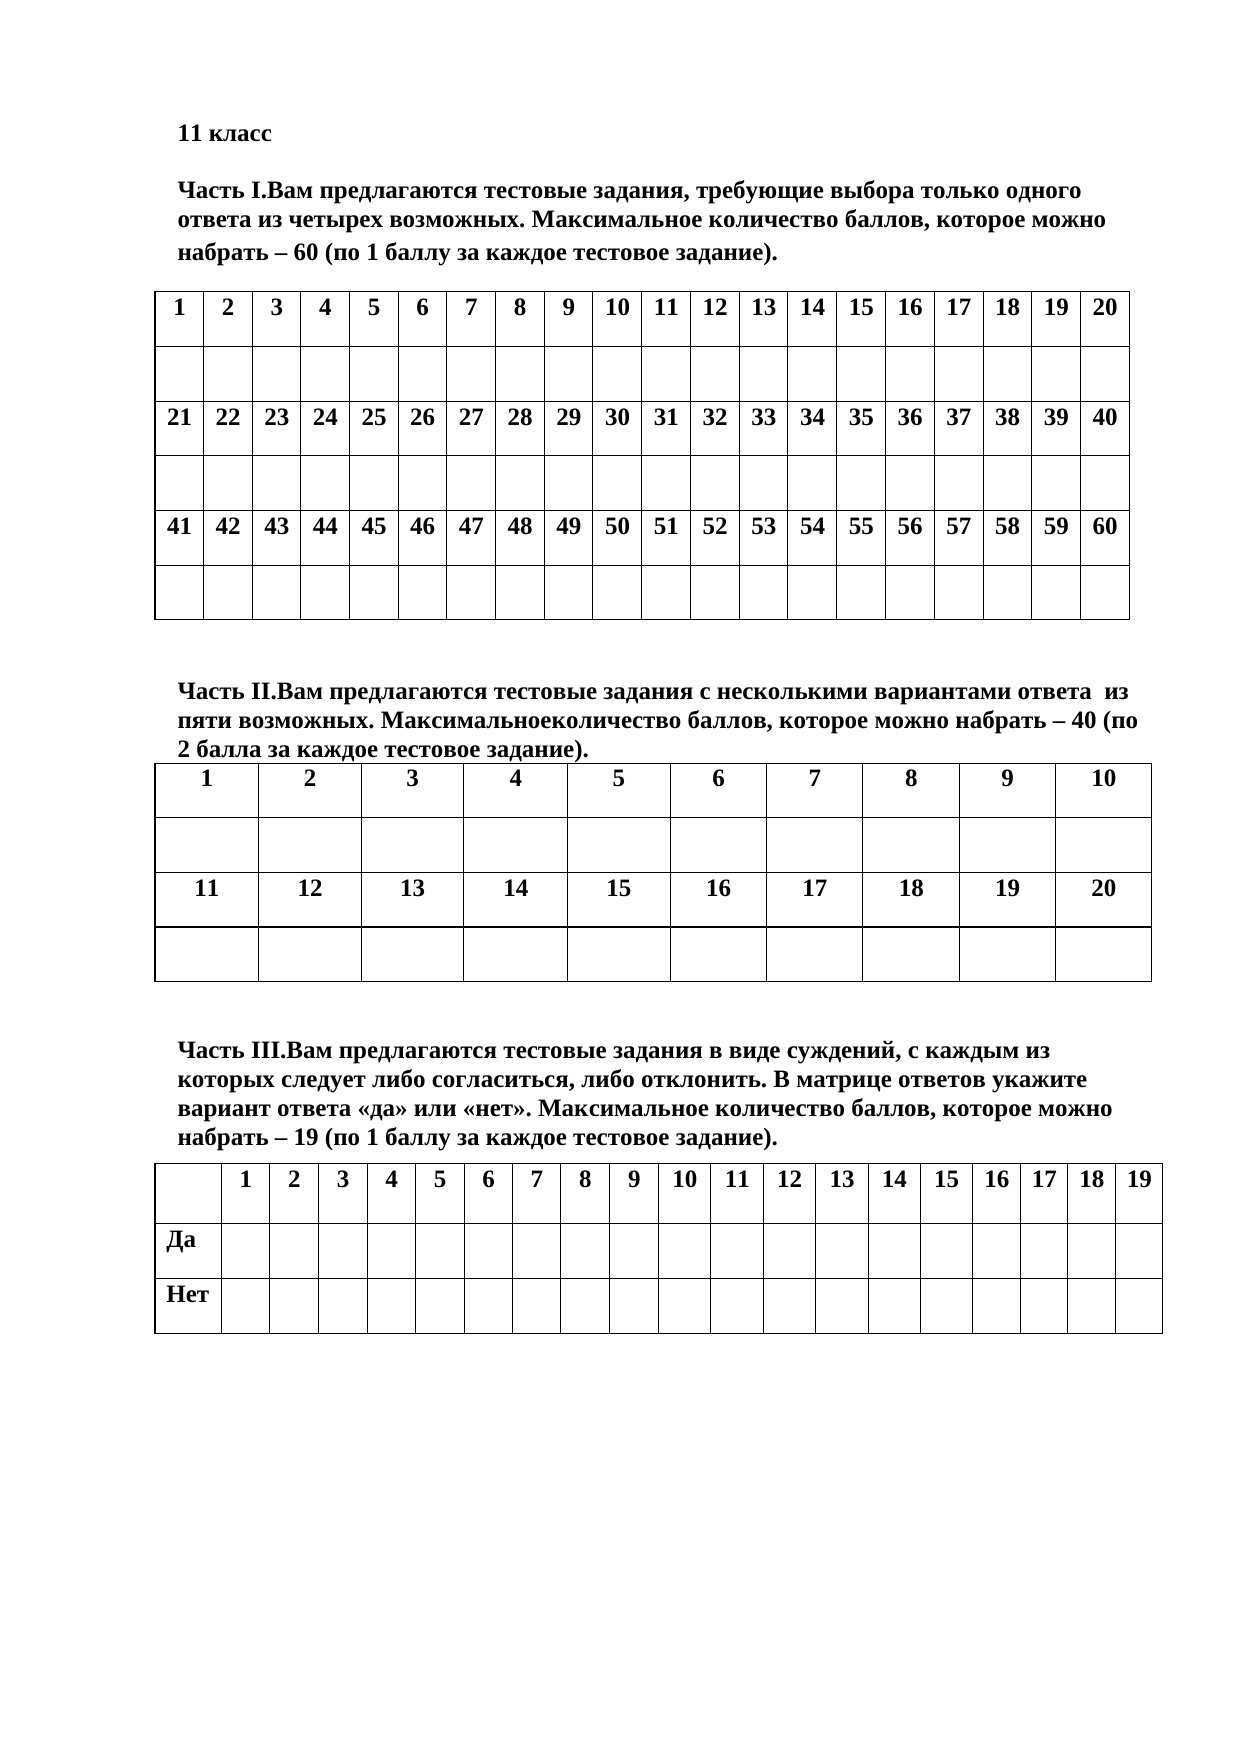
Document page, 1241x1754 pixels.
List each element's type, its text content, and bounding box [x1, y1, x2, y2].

table_cell [935, 456, 983, 510]
table_cell [642, 456, 690, 510]
table_header 10 [1056, 764, 1151, 817]
table_cell [416, 1279, 464, 1333]
table_cell 22 [204, 402, 252, 455]
table_cell [984, 566, 1031, 619]
table_cell [368, 1224, 415, 1278]
table_header 19 [1116, 1164, 1162, 1223]
table_cell [973, 1279, 1020, 1333]
table_header 17 [935, 292, 983, 346]
table_cell [691, 456, 739, 510]
table_header 10 [593, 292, 641, 346]
text Часть III.Вам предлагаются тестовые задания в виде суждений, с каждым из [177, 1035, 1152, 1064]
table_header 12 [691, 292, 739, 346]
table_cell [816, 1224, 868, 1278]
table_cell [156, 928, 258, 981]
table_cell [711, 1224, 763, 1278]
table_cell [447, 456, 495, 510]
table_cell 30 [593, 402, 641, 455]
table_cell [464, 928, 567, 981]
table_cell [301, 566, 349, 619]
table_cell [259, 928, 361, 981]
table_cell [1032, 456, 1080, 510]
table_cell 48 [496, 511, 544, 564]
table_cell [204, 347, 252, 401]
table_cell [740, 566, 787, 619]
table_cell [960, 818, 1055, 872]
table_cell [301, 347, 349, 401]
table_header 5 [416, 1164, 464, 1223]
table_header 7 [447, 292, 495, 346]
table_cell [399, 456, 446, 510]
table_cell [350, 456, 398, 510]
table_cell 27 [447, 402, 495, 455]
table_cell 31 [642, 402, 690, 455]
table_header 18 [984, 292, 1031, 346]
table_cell 26 [399, 402, 446, 455]
table_cell 45 [350, 511, 398, 564]
table_cell [1021, 1224, 1067, 1278]
table_cell [984, 456, 1031, 510]
table_cell [816, 1279, 868, 1333]
table_cell [1081, 566, 1129, 619]
table_cell 23 [253, 402, 300, 455]
table_cell [513, 1224, 560, 1278]
table_cell [253, 456, 300, 510]
text 11 класс [177, 118, 1152, 147]
table_cell [960, 928, 1055, 981]
table_cell [642, 566, 690, 619]
table_cell [788, 456, 836, 510]
table_cell 21 [156, 402, 203, 455]
table_cell [610, 1279, 658, 1333]
table_cell [447, 347, 495, 401]
table_header 4 [464, 764, 567, 817]
table_cell 37 [935, 402, 983, 455]
table_cell [350, 566, 398, 619]
table_cell 33 [740, 402, 787, 455]
table_cell [222, 1224, 269, 1278]
table_cell 49 [545, 511, 592, 564]
table_cell [593, 456, 641, 510]
table_cell [593, 566, 641, 619]
table_cell [270, 1279, 318, 1333]
table_header 8 [561, 1164, 609, 1223]
table_cell [156, 347, 203, 401]
table_cell [837, 456, 885, 510]
table_cell 59 [1032, 511, 1080, 564]
table_cell 60 [1081, 511, 1129, 564]
table_cell [204, 566, 252, 619]
table_cell [156, 456, 203, 510]
table_header 6 [671, 764, 766, 817]
table_cell [886, 566, 934, 619]
table_cell [1116, 1224, 1162, 1278]
text ответа из четырех возможных. Максимальное количество баллов, которое можно набрать – 60 (по 1 баллу за каждое тестовое задание). [177, 204, 1152, 266]
table_cell [788, 566, 836, 619]
table_cell 29 [545, 402, 592, 455]
table_header 16 [973, 1164, 1020, 1223]
table_cell 58 [984, 511, 1031, 564]
table_header 15 [921, 1164, 972, 1223]
table_cell [156, 566, 203, 619]
text Часть II.Вам предлагаются тестовые задания с несколькими вариантами ответа из пяти возможных. Максимальноеколичество баллов, которое можно набрать – 40 (по 2 балла за каждое тестовое задание). [177, 676, 1152, 762]
table_cell 35 [837, 402, 885, 455]
table_header 5 [568, 764, 670, 817]
table_cell [253, 566, 300, 619]
table_cell [1032, 566, 1080, 619]
table_header 20 [1081, 292, 1129, 346]
table_cell [671, 928, 766, 981]
table_cell [156, 818, 258, 872]
table_header 7 [513, 1164, 560, 1223]
table_cell [863, 818, 959, 872]
table_cell 32 [691, 402, 739, 455]
table_cell [319, 1224, 367, 1278]
table_cell [222, 1279, 269, 1333]
table_cell [465, 1224, 512, 1278]
table_cell [886, 347, 934, 401]
table_cell 43 [253, 511, 300, 564]
table_header 8 [863, 764, 959, 817]
table_cell [935, 347, 983, 401]
table_cell 54 [788, 511, 836, 564]
table_cell 13 [362, 873, 463, 926]
table_cell 47 [447, 511, 495, 564]
table_header 13 [740, 292, 787, 346]
table_cell [642, 347, 690, 401]
table_cell [465, 1279, 512, 1333]
table_cell 39 [1032, 402, 1080, 455]
table_cell 36 [886, 402, 934, 455]
table_cell Да [156, 1224, 221, 1278]
table_cell [691, 566, 739, 619]
table_cell [764, 1224, 815, 1278]
table_header 11 [711, 1164, 763, 1223]
table_cell [1081, 456, 1129, 510]
table_cell [788, 347, 836, 401]
table_cell [301, 456, 349, 510]
table_cell [545, 456, 592, 510]
table_cell [767, 928, 862, 981]
table_cell [610, 1224, 658, 1278]
table_cell 41 [156, 511, 203, 564]
table_header 16 [886, 292, 934, 346]
table_header 13 [816, 1164, 868, 1223]
table_cell [659, 1224, 710, 1278]
table_header 3 [253, 292, 300, 346]
text которых следует либо согласиться, либо отклонить. В матрице ответов укажите вариант ответа «да» или «нет». Максимальное количество баллов, которое можно набрать – 19 (по 1 баллу за каждое тестовое задание). [177, 1064, 1152, 1150]
table_cell [464, 818, 567, 872]
table_cell 56 [886, 511, 934, 564]
table_cell 25 [350, 402, 398, 455]
table_cell [935, 566, 983, 619]
table_cell [545, 566, 592, 619]
table_header 8 [496, 292, 544, 346]
table_header 9 [960, 764, 1055, 817]
table_cell 44 [301, 511, 349, 564]
table_cell 40 [1081, 402, 1129, 455]
text Часть I.Вам предлагаются тестовые задания, требующие выбора только одного [177, 176, 1152, 204]
table_cell [1116, 1279, 1162, 1333]
table_cell [496, 566, 544, 619]
table_cell [886, 456, 934, 510]
table_cell [593, 347, 641, 401]
table_cell [496, 347, 544, 401]
table_header 7 [767, 764, 862, 817]
table_cell [711, 1279, 763, 1333]
table_cell [362, 928, 463, 981]
table_header 5 [350, 292, 398, 346]
table_header 1 [156, 292, 203, 346]
table_cell 28 [496, 402, 544, 455]
table_header 2 [270, 1164, 318, 1223]
table_cell [447, 566, 495, 619]
table_cell [921, 1279, 972, 1333]
table_header 3 [319, 1164, 367, 1223]
table_header 6 [465, 1164, 512, 1223]
table_header 4 [368, 1164, 415, 1223]
table_cell [399, 566, 446, 619]
table_cell [362, 818, 463, 872]
table_cell [740, 456, 787, 510]
table_header 10 [659, 1164, 710, 1223]
table_header 6 [399, 292, 446, 346]
table_cell [921, 1224, 972, 1278]
table_cell 17 [767, 873, 862, 926]
table_cell [568, 928, 670, 981]
table_cell [568, 818, 670, 872]
table_cell [204, 456, 252, 510]
table_cell [513, 1279, 560, 1333]
table_cell [368, 1279, 415, 1333]
table_cell [561, 1224, 609, 1278]
table_header 1 [222, 1164, 269, 1223]
table_cell 38 [984, 402, 1031, 455]
table_cell [764, 1279, 815, 1333]
table_cell 55 [837, 511, 885, 564]
table_cell Нет [156, 1279, 221, 1333]
table_cell 19 [960, 873, 1055, 926]
table_cell [561, 1279, 609, 1333]
table_cell [1032, 347, 1080, 401]
table_header 2 [259, 764, 361, 817]
table_cell 14 [464, 873, 567, 926]
table_header 9 [610, 1164, 658, 1223]
table_header 19 [1032, 292, 1080, 346]
table_header 12 [764, 1164, 815, 1223]
table_cell [319, 1279, 367, 1333]
table_cell [1056, 928, 1151, 981]
table_header 14 [869, 1164, 920, 1223]
table_cell [984, 347, 1031, 401]
table_cell [1081, 347, 1129, 401]
table_cell 50 [593, 511, 641, 564]
table_cell [1068, 1224, 1115, 1278]
table_cell [496, 456, 544, 510]
table_cell 24 [301, 402, 349, 455]
table_cell [837, 347, 885, 401]
table_header 3 [362, 764, 463, 817]
table_cell 12 [259, 873, 361, 926]
table_cell [869, 1224, 920, 1278]
table_cell 42 [204, 511, 252, 564]
table_cell [869, 1279, 920, 1333]
table_cell [767, 818, 862, 872]
table_header 9 [545, 292, 592, 346]
table_cell [837, 566, 885, 619]
table_cell [1056, 818, 1151, 872]
table_cell 15 [568, 873, 670, 926]
table_cell 11 [156, 873, 258, 926]
table_header 11 [642, 292, 690, 346]
table_cell 46 [399, 511, 446, 564]
table_cell [270, 1224, 318, 1278]
table_cell 51 [642, 511, 690, 564]
table_header 15 [837, 292, 885, 346]
table_cell [259, 818, 361, 872]
table_cell [691, 347, 739, 401]
table_cell [1068, 1279, 1115, 1333]
table_cell [740, 347, 787, 401]
table_cell 16 [671, 873, 766, 926]
table_cell 18 [863, 873, 959, 926]
table_cell [399, 347, 446, 401]
table_cell [973, 1224, 1020, 1278]
table_header 1 [156, 764, 258, 817]
table_cell 20 [1056, 873, 1151, 926]
table_cell 52 [691, 511, 739, 564]
table_cell [1021, 1279, 1067, 1333]
table_header 17 [1021, 1164, 1067, 1223]
table_cell 53 [740, 511, 787, 564]
table_cell 34 [788, 402, 836, 455]
table_cell [545, 347, 592, 401]
table_cell 57 [935, 511, 983, 564]
table_cell [253, 347, 300, 401]
table_header 18 [1068, 1164, 1115, 1223]
table_header [156, 1164, 221, 1223]
table_cell [659, 1279, 710, 1333]
table_cell [350, 347, 398, 401]
table_header 14 [788, 292, 836, 346]
table_cell [671, 818, 766, 872]
table_header 2 [204, 292, 252, 346]
table_cell [863, 928, 959, 981]
table_cell [416, 1224, 464, 1278]
table_header 4 [301, 292, 349, 346]
